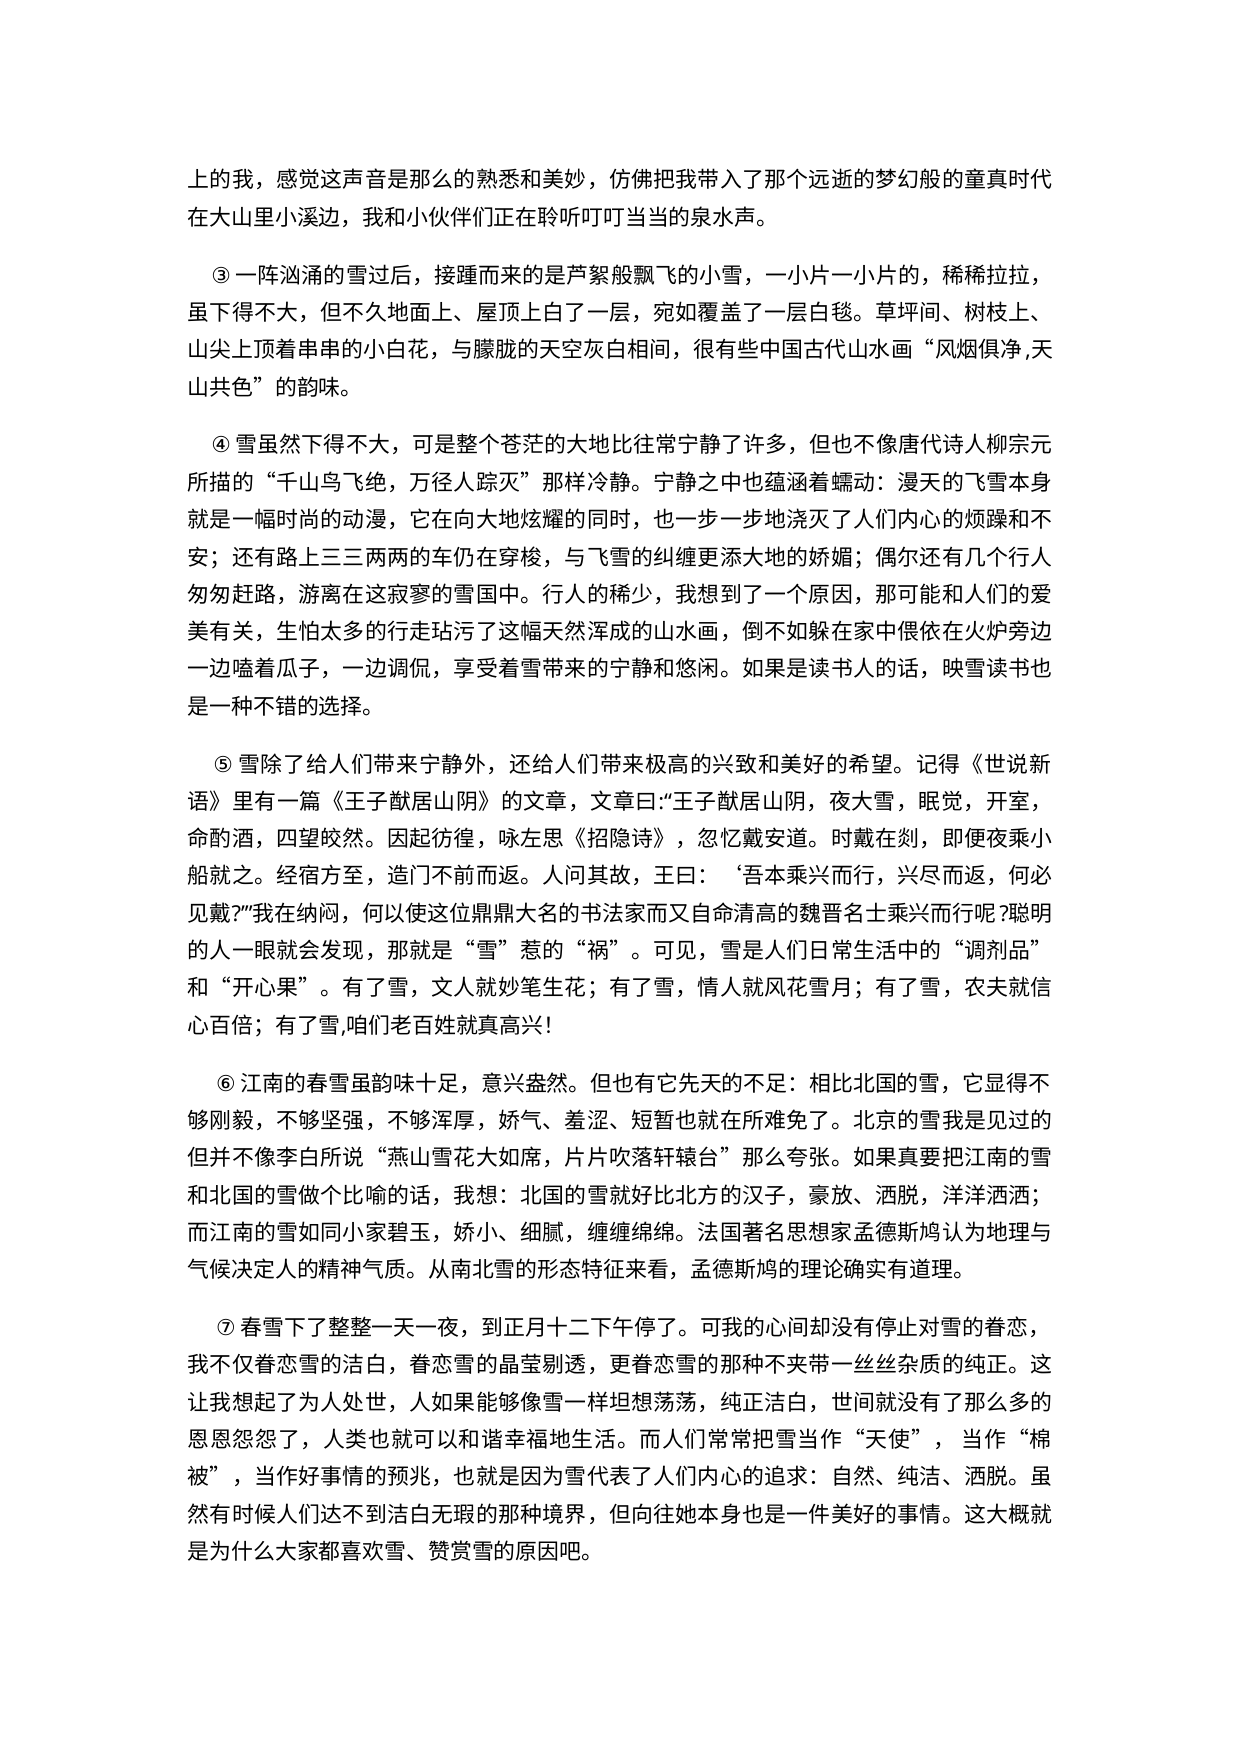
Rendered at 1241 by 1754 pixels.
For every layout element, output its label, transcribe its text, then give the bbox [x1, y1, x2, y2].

text ④雪虽然下得不大，可是整个苍茫的大地比往常宁静了许多，但也不像唐代诗人柳宗元所描的“千山鸟飞绝，万径人踪灭”那样冷静。宁静之中也蕴涵着蠕动：漫天的飞雪本身就是一幅时尚的动漫，它在向大地炫耀的同时，也一步一步地浇灭了人们内心的烦躁和不安；还有路上三三两两的车仍在穿梭，与飞雪的纠缠更添大地的娇媚；偶尔还有几个行人匆匆赶路，游离在这寂寥的雪国中。行人的稀少，我想到了一个原因，那可能和人们的爱美有关，生怕太多的行走玷污了这幅天然浑成的山水画，倒不如躲在家中偎依在火炉旁边，一边嗑着瓜子，一边调侃，享受着雪带来的宁静和悠闲。如果是读书人的话，映雪读书也是一种不错的选择。 [187, 427, 1053, 721]
text ⑥江南的春雪虽韵味十足，意兴盎然。但也有它先天的不足：相比北国的雪，它显得不够刚毅，不够坚强，不够浑厚，娇气、羞涩、短暂也就在所难免了。北京的雪我是见过的，但并不像李白所说“燕山雪花大如席，片片吹落轩辕台”那么夸张。如果真要把江南的雪和北国的雪做个比喻的话，我想：北国的雪就好比北方的汉子，豪放、洒脱，洋洋洒洒；而江南的雪如同小家碧玉，娇小、细腻，缠缠绵绵。法国著名思想家孟德斯鸠认为地理与气候决定人的精神气质。从南北雪的形态特征来看，孟德斯鸠的理论确实有道理。 [187, 1065, 1053, 1284]
text ③一阵汹涌的雪过后，接踵而来的是芦絮般飘飞的小雪，一小片一小片的，稀稀拉拉，虽下得不大，但不久地面上、屋顶上白了一层，宛如覆盖了一层白毯。草坪间、树枝上、山尖上顶着串串的小白花，与朦胧的天空灰白相间，很有些中国古代山水画“风烟俱净,天山共色”的韵味。 [187, 257, 1053, 402]
text ⑦春雪下了整整一天一夜，到正月十二下午停了。可我的心间却没有停止对雪的眷恋，我不仅眷恋雪的洁白，眷恋雪的晶莹剔透，更眷恋雪的那种不夹带一丝丝杂质的纯正。这让我想起了为人处世，人如果能够像雪一样坦想荡荡，纯正洁白，世间就没有了那么多的恩恩怨怨了，人类也就可以和谐幸福地生活。而人们常常把雪当作“天使”， 当作“棉被”，当作好事情的预兆，也就是因为雪代表了人们内心的追求：自然、纯洁、洒脱。虽然有时候人们达不到洁白无瑕的那种境界，但向往她本身也是一件美好的事情。这大概就是为什么大家都喜欢雪、赞赏雪的原因吧。 [187, 1310, 1053, 1566]
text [187, 162, 1053, 232]
text ⑤雪除了给人们带来宁静外，还给人们带来极高的兴致和美好的希望。记得《世说新语》里有一篇《王子猷居山阴》的文章，文章曰:“王子猷居山阴，夜大雪，眠觉，开室，命酌酒，四望皎然。因起彷徨，咏左思《招隐诗》，忽忆戴安道。时戴在剡，即便夜乘小船就之。经宿方至，造门不前而返。人问其故，王曰：‘吾本乘兴而行，兴尽而返，何必见戴?’”我在纳闷，何以使这位鼎鼎大名的书法家而又自命清高的魏晋名士乘兴而行呢?聪明的人一眼就会发现，那就是“雪”惹的“祸”。可见，雪是人们日常生活中的“调剂品”和“开心果”。有了雪，文人就妙笔生花；有了雪，情人就风花雪月；有了雪，农夫就信心百倍；有了雪,咱们老百姓就真高兴！ [187, 746, 1053, 1040]
